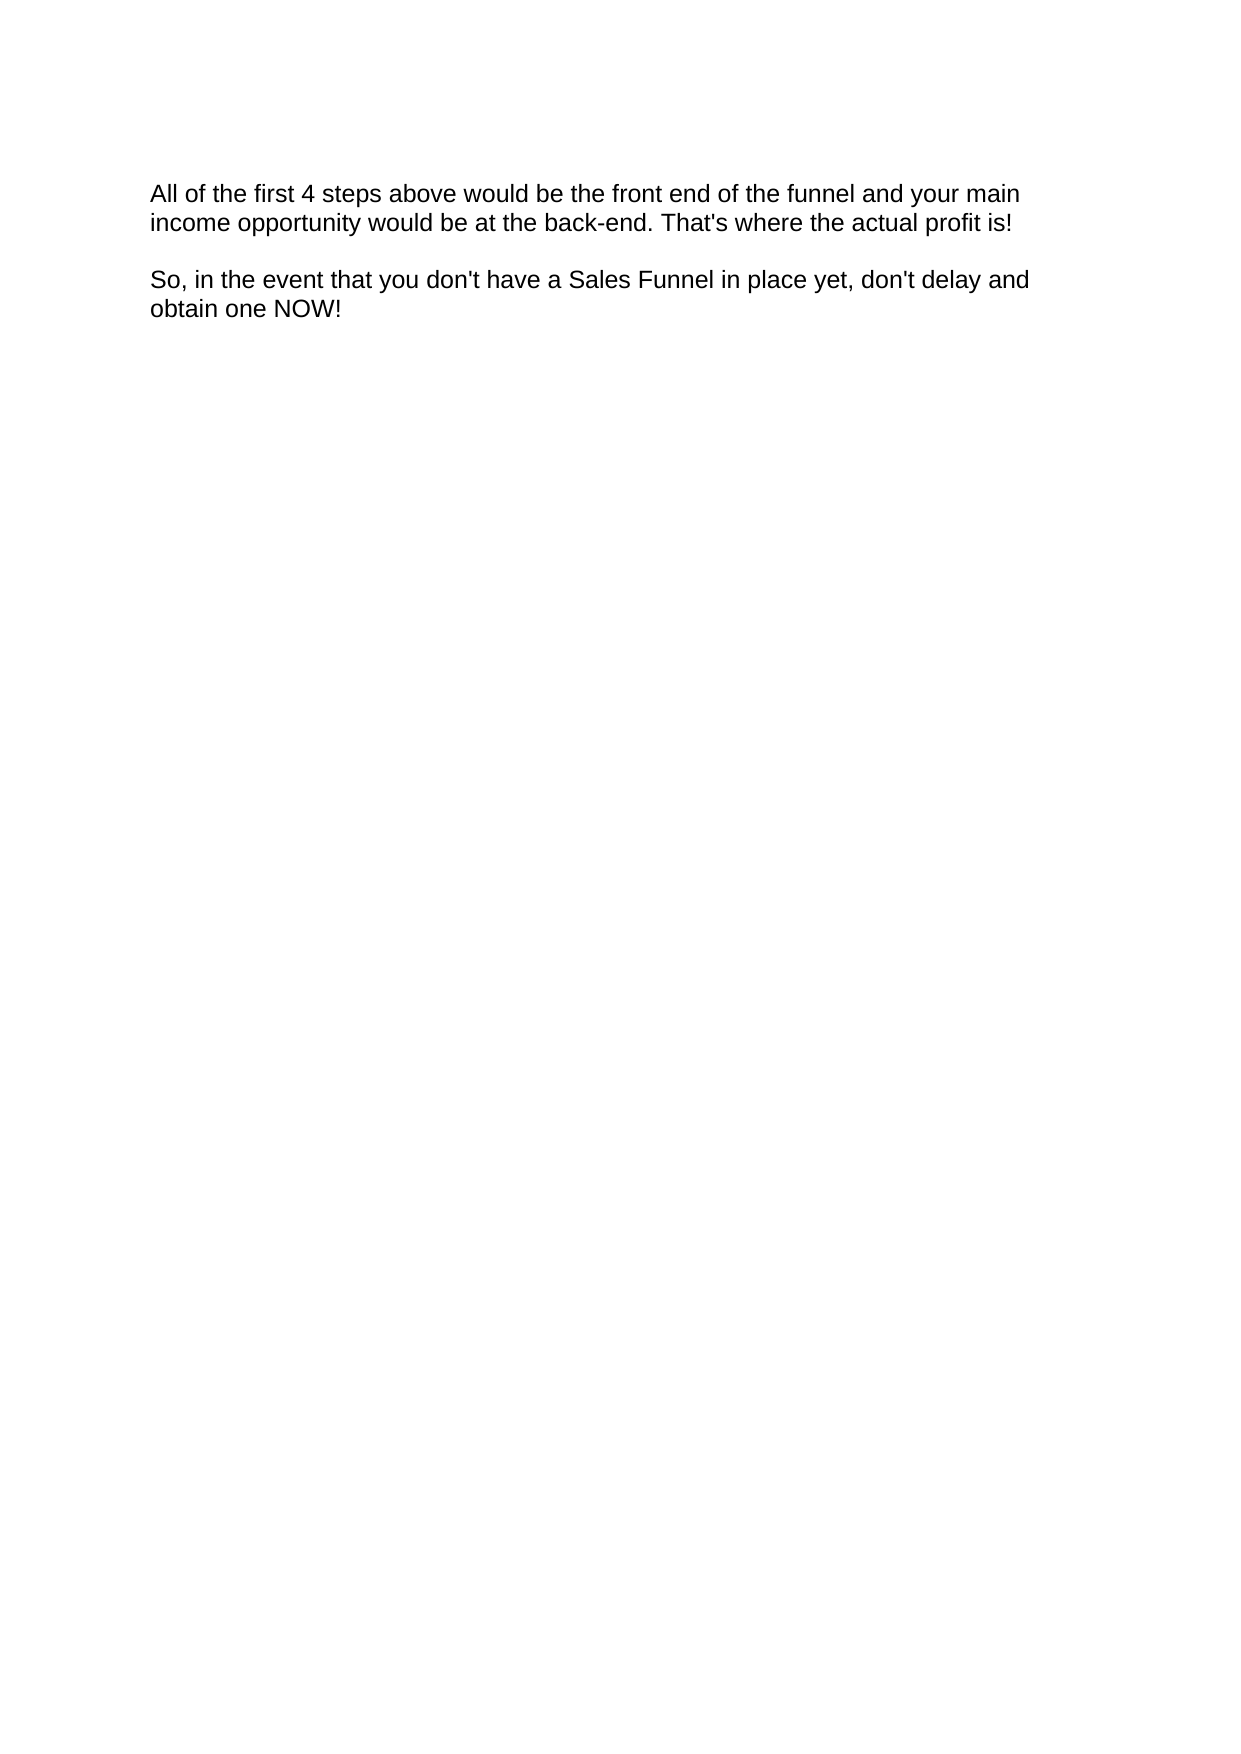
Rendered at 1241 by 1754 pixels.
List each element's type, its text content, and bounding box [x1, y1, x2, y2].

text So, in the event that you don't have a Sales Funnel in place yet, don't delay and obtain one NOW! [150, 265, 1090, 322]
text All of the first 4 steps above would be the front end of the funnel and your main income opportunity would be at the back-end. That's where the actual profit is! [150, 179, 1090, 236]
